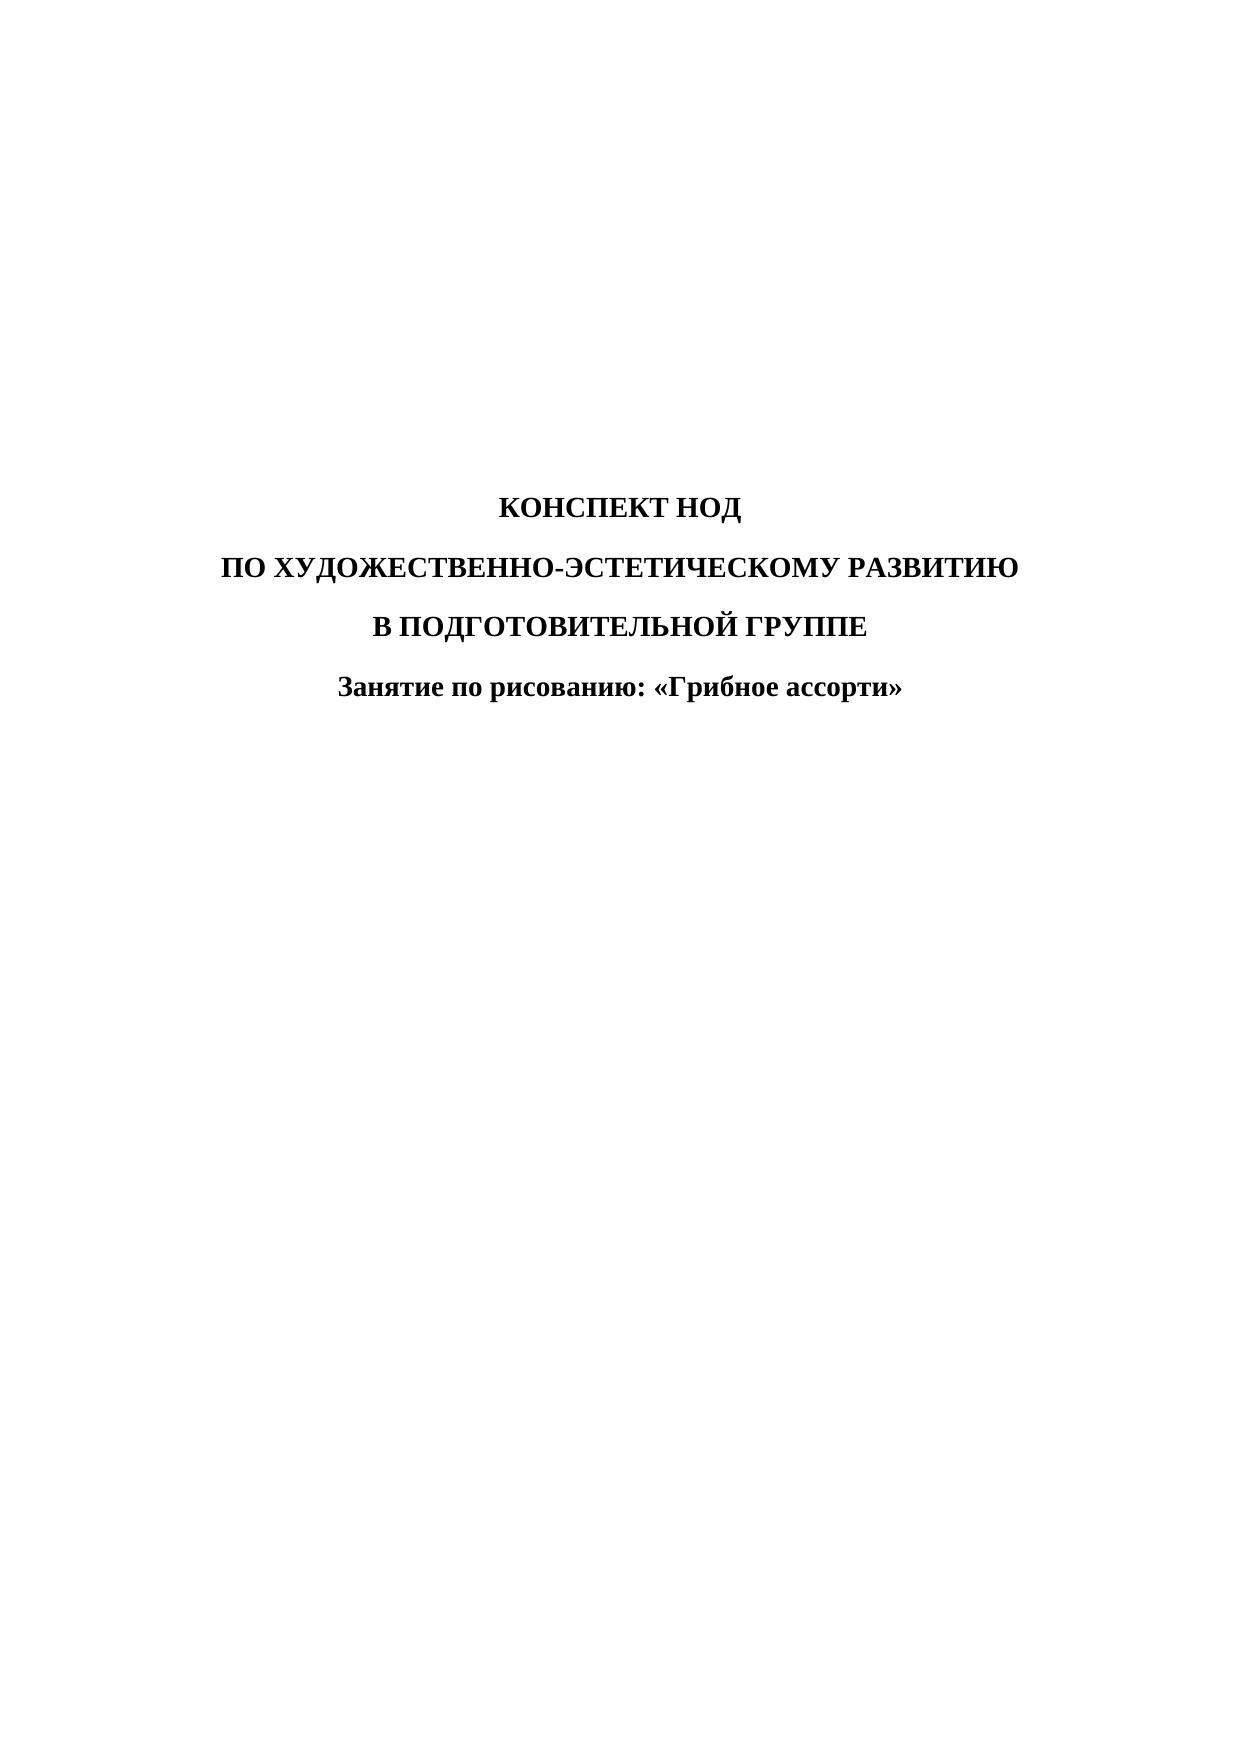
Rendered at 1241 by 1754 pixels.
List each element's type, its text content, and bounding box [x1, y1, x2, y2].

text В ПОДГОТОВИТЕЛЬНОЙ ГРУППЕ [75, 609, 1165, 643]
text Занятие по рисованию: «Грибное ассорти» [75, 669, 1165, 702]
text ПО ХУДОЖЕСТВЕННО-ЭСТЕТИЧЕСКОМУ РАЗВИТИЮ [75, 550, 1165, 583]
text КОНСПЕКТ НОД [75, 491, 1165, 524]
